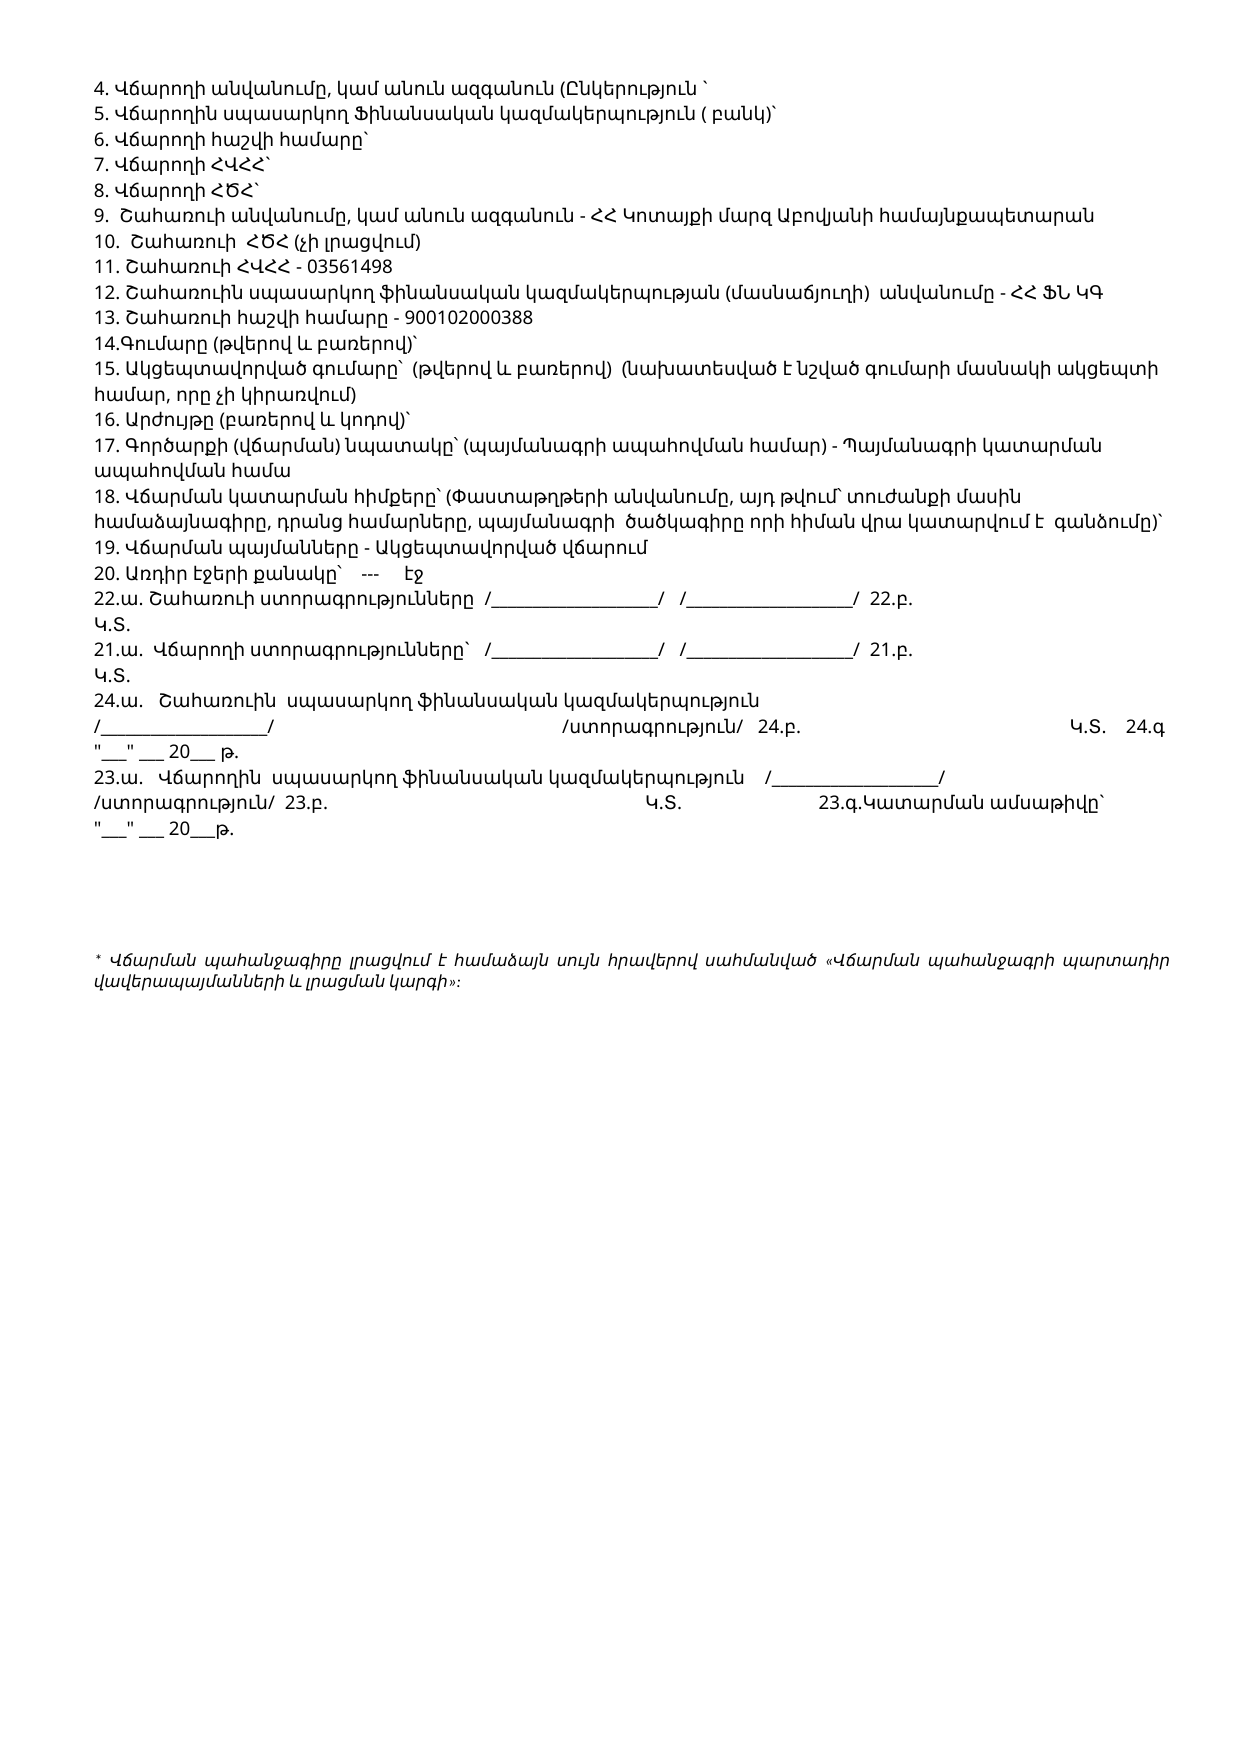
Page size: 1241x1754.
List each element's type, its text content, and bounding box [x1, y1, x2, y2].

text * Վճարման պահանջագիրը լրացվում է համաձայն սույն հրավերով սահմանված «Վճարման պահանջագրի պարտադիր վավերապայմանների և լրացման կարգի»: [94, 951, 1171, 991]
